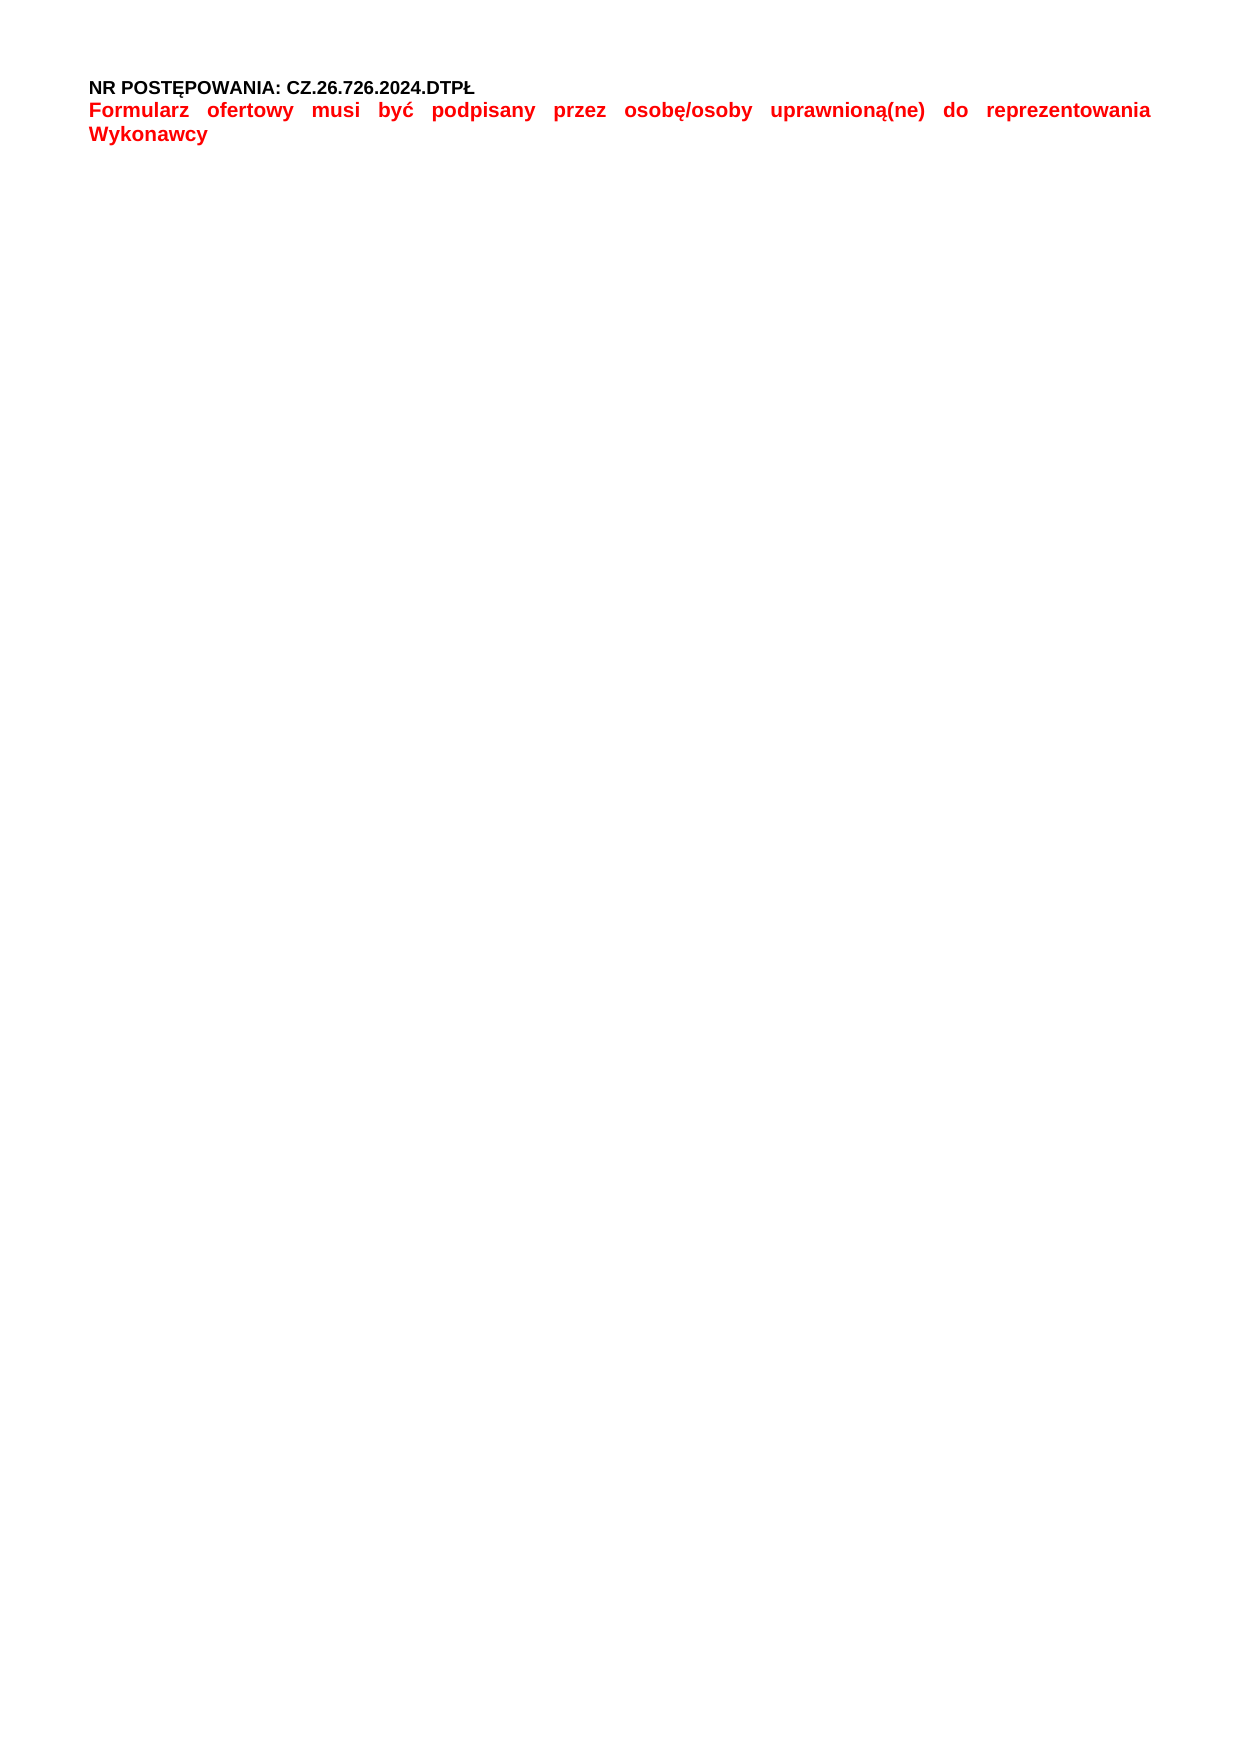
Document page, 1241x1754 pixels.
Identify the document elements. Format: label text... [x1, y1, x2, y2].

text Formularz ofertowy musi być podpisany przez osobę/osoby uprawnioną(ne) do reprezentowania Wykonawcy [89, 134, 1152, 182]
